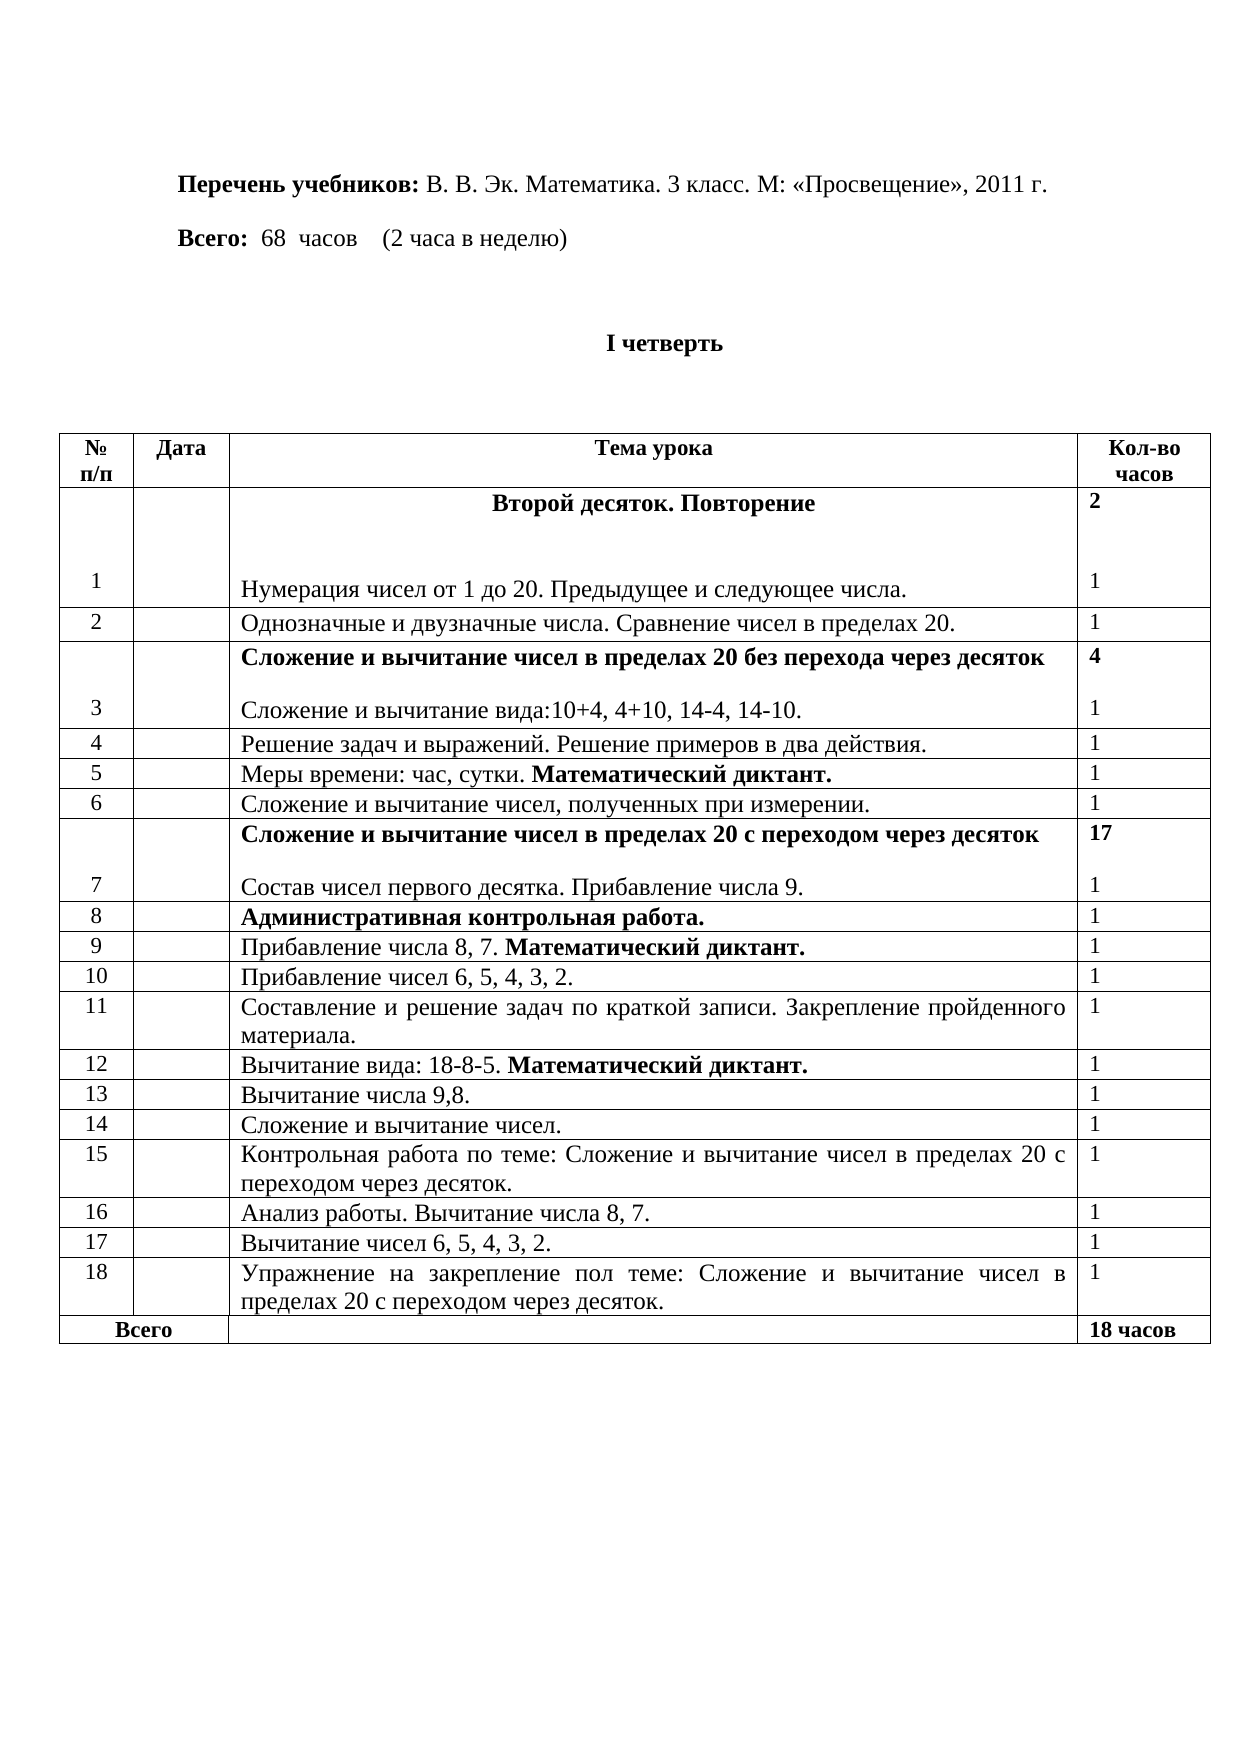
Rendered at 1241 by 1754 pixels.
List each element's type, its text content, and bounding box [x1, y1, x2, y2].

table_cell [134, 992, 229, 1049]
table_cell Сложение и вычитание чисел, полученных при измерении. [230, 789, 1077, 818]
table_cell [134, 1110, 229, 1138]
table_cell 17 1 [1078, 819, 1210, 901]
text Перечень учебников: В. В. Эк. Математика. 3 класс. М: «Просвещение», 2011 г. [177, 169, 1152, 198]
table_cell [134, 819, 229, 901]
table_cell 1 [1078, 1228, 1210, 1257]
table_cell [134, 902, 229, 931]
table_header Тема урока [230, 434, 1077, 487]
table_cell 4 [60, 729, 133, 758]
table_cell [134, 1228, 229, 1257]
table_cell 10 [60, 962, 133, 991]
table_cell Упражнение на закрепление пол теме: Сложение и вычитание чисел в пределах 20 с переходом через десяток. [230, 1258, 1077, 1315]
table_cell [134, 1080, 229, 1109]
table_cell 18 часов [1078, 1316, 1210, 1343]
table_cell [134, 1140, 229, 1197]
table_cell [134, 932, 229, 961]
table_cell Вычитание числа 9,8. [230, 1080, 1077, 1109]
table_cell 2 1 [1078, 488, 1210, 607]
table_cell 1 [1078, 608, 1210, 641]
table_cell 14 [60, 1110, 133, 1138]
table_header № п/п [60, 434, 133, 487]
table_cell 1 [60, 488, 133, 607]
table_cell 1 [1078, 902, 1210, 931]
text Всего: 68 часов (2 часа в неделю) [177, 223, 1152, 252]
table_cell 15 [60, 1140, 133, 1197]
table_cell 18 [60, 1258, 133, 1315]
table_cell [134, 789, 229, 818]
table_cell 17 [60, 1228, 133, 1257]
table_cell 1 [1078, 932, 1210, 961]
table_cell [134, 1198, 229, 1227]
table_cell [134, 1050, 229, 1079]
table_cell Вычитание чисел 6, 5, 4, 3, 2. [230, 1228, 1077, 1257]
table_cell Административная контрольная работа. [230, 902, 1077, 931]
table_cell Сложение и вычитание чисел. [230, 1110, 1077, 1138]
table_cell 1 [1078, 1110, 1210, 1138]
table_cell 1 [1078, 789, 1210, 818]
table_cell [229, 1316, 1077, 1343]
table_header Кол-во часов [1078, 434, 1210, 487]
table_cell [134, 759, 229, 788]
table_cell 1 [1078, 729, 1210, 758]
table_cell Решение задач и выражений. Решение примеров в два действия. [230, 729, 1077, 758]
table_cell [134, 962, 229, 991]
table_cell 1 [1078, 1050, 1210, 1079]
table_cell 1 [1078, 1258, 1210, 1315]
table_cell 6 [60, 789, 133, 818]
table_cell 3 [60, 642, 133, 728]
table_cell 7 [60, 819, 133, 901]
table_cell 5 [60, 759, 133, 788]
table_cell 1 [1078, 992, 1210, 1049]
table_cell Составление и решение задач по краткой записи. Закрепление пройденного материала. [230, 992, 1077, 1049]
table_cell Второй десяток. Повторение Нумерация чисел от 1 до 20. Предыдущее и следующее числа. [230, 488, 1077, 607]
table_cell 1 [1078, 1140, 1210, 1197]
table_cell Всего [60, 1316, 228, 1343]
table_cell 11 [60, 992, 133, 1049]
table_cell 12 [60, 1050, 133, 1079]
table_cell Сложение и вычитание чисел в пределах 20 с переходом через десяток Состав чисел первого десятка. Прибавление числа 9. [230, 819, 1077, 901]
table_cell 1 [1078, 1080, 1210, 1109]
table_cell [134, 642, 229, 728]
table_cell [134, 729, 229, 758]
table_cell Сложение и вычитание чисел в пределах 20 без перехода через десяток Сложение и вычитание вида:10+4, 4+10, 14-4, 14-10. [230, 642, 1077, 728]
table_cell [134, 488, 229, 607]
table_cell Однозначные и двузначные числа. Сравнение чисел в пределах 20. [230, 608, 1077, 641]
table_cell 1 [1078, 759, 1210, 788]
table_cell 9 [60, 932, 133, 961]
table_cell 1 [1078, 1198, 1210, 1227]
table_cell 8 [60, 902, 133, 931]
table_cell Вычитание вида: 18-8-5. Математический диктант. [230, 1050, 1077, 1079]
table_cell [134, 608, 229, 641]
text I четверть [177, 328, 1152, 357]
table_cell 13 [60, 1080, 133, 1109]
table_cell 16 [60, 1198, 133, 1227]
table_cell Меры времени: час, сутки. Математический диктант. [230, 759, 1077, 788]
table_cell 1 [1078, 962, 1210, 991]
table_header Дата [134, 434, 229, 487]
table_cell Прибавление чисел 6, 5, 4, 3, 2. [230, 962, 1077, 991]
table_cell Анализ работы. Вычитание числа 8, 7. [230, 1198, 1077, 1227]
table_cell 2 [60, 608, 133, 641]
table_cell Прибавление числа 8, 7. Математический диктант. [230, 932, 1077, 961]
table_cell Контрольная работа по теме: Сложение и вычитание чисел в пределах 20 с переходом через десяток. [230, 1140, 1077, 1197]
table_cell [134, 1258, 229, 1315]
table_cell 4 1 [1078, 642, 1210, 728]
